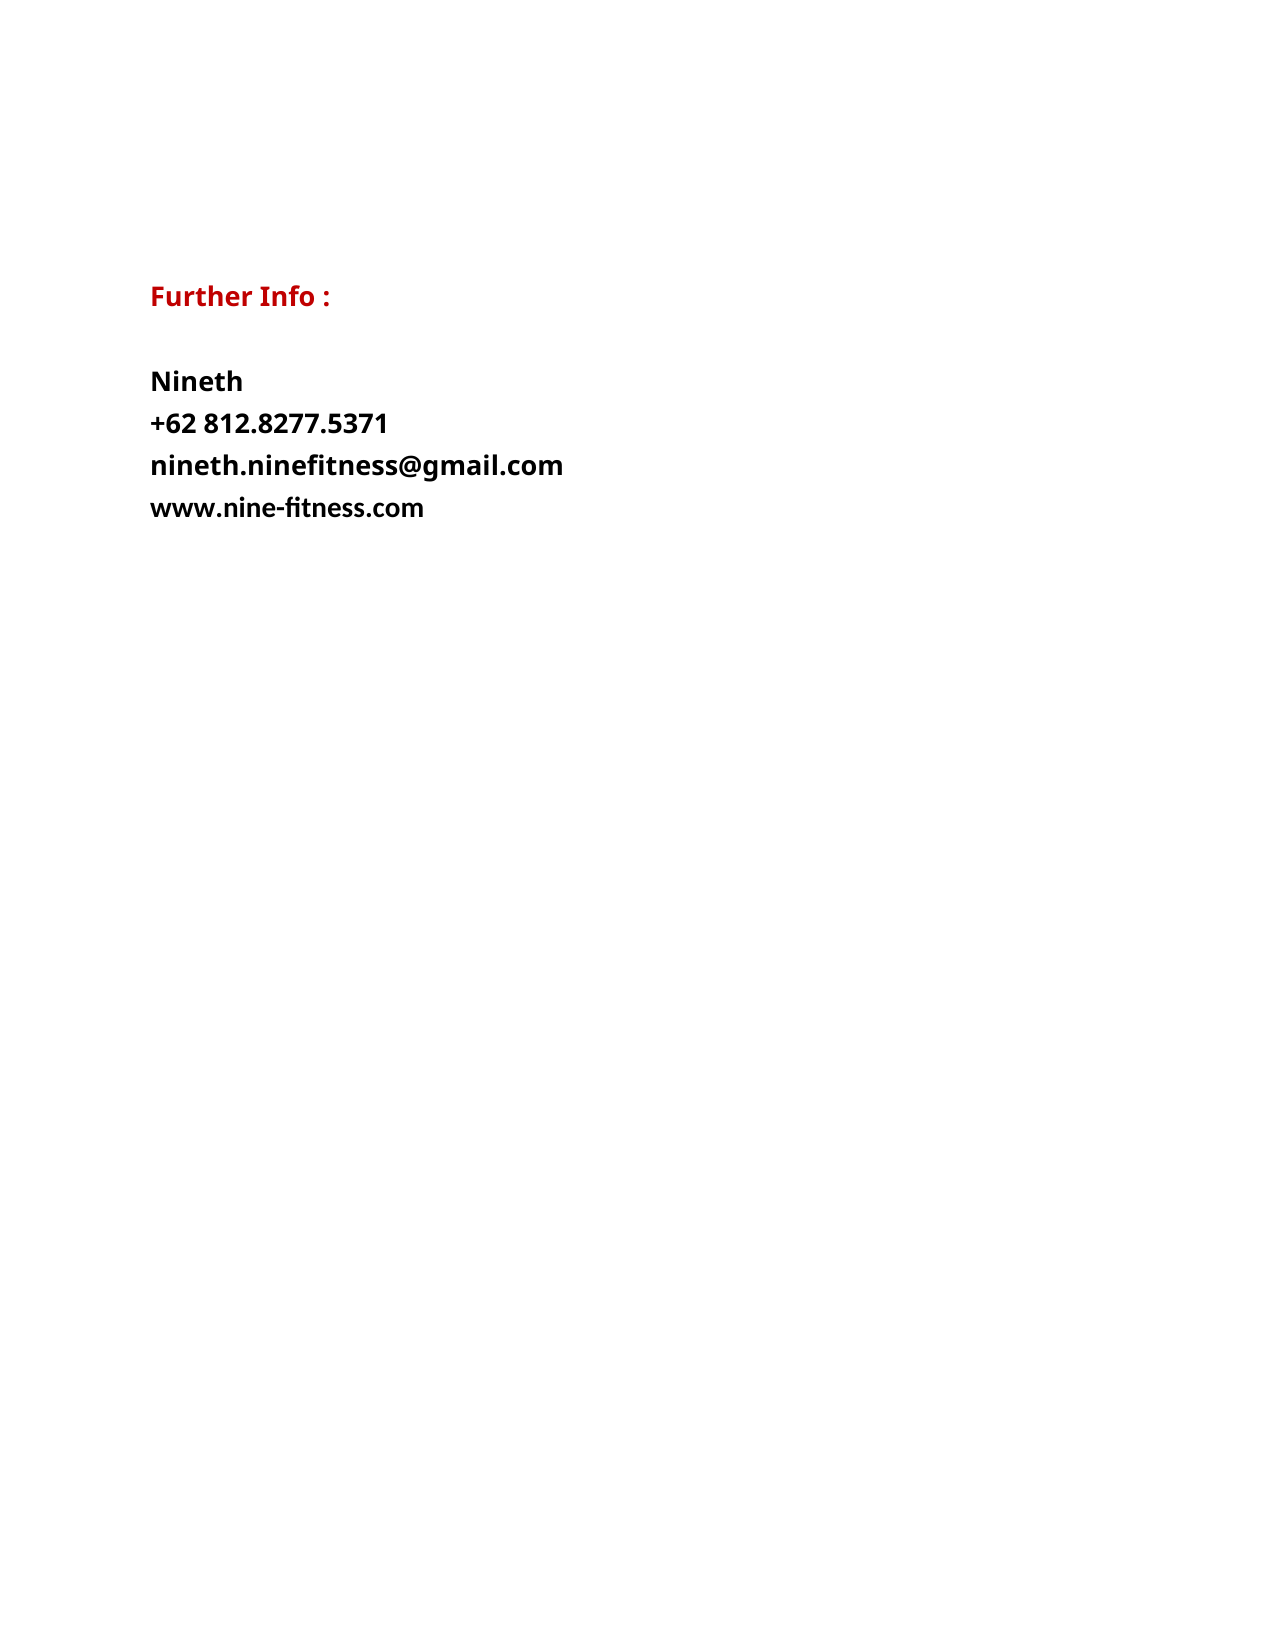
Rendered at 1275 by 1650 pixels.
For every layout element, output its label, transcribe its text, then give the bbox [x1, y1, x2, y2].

text nineth.ninefitness@gmail.com [150, 447, 1125, 484]
text www.nine-fitness.com [150, 489, 1125, 525]
text +62 812.8277.5371 [150, 404, 1125, 441]
text Further Info : [150, 277, 1125, 314]
text Nineth [150, 362, 1125, 399]
